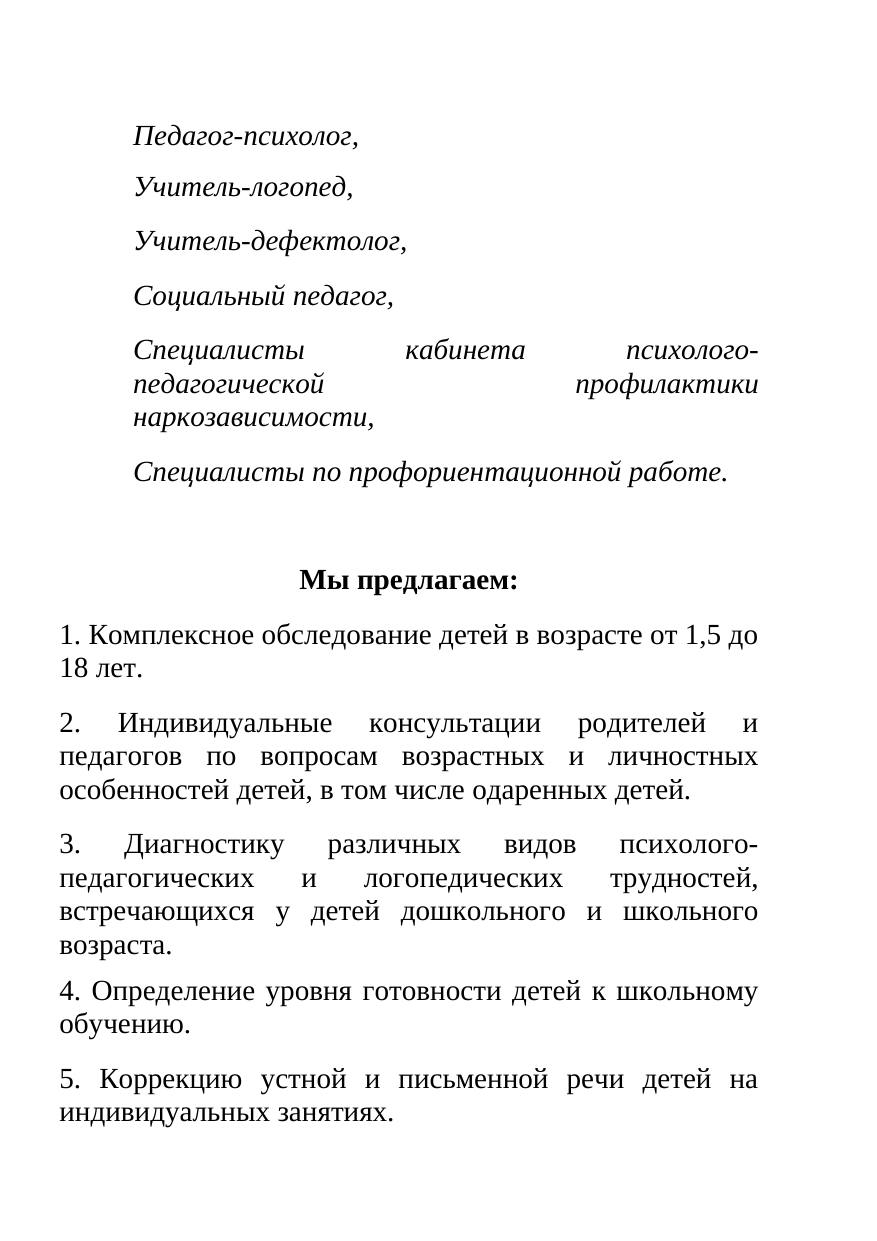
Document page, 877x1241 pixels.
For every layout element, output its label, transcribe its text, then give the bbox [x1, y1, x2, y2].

text 5. Коррекцию устной и письменной речи детей на индивидуальных занятиях. [59, 1061, 759, 1128]
text Учитель-дефектолог, [59, 223, 759, 257]
text Мы предлагаем: [59, 562, 759, 596]
text 1. Комплексное обследование детей в возрасте от 1,5 до 18 лет. [59, 617, 759, 684]
text 2. Индивидуальные консультации родителей и педагогов по вопросам возрастных и личностных особенностей детей, в том числе одаренных детей. [59, 705, 759, 805]
text Педагог-психолог, [59, 118, 759, 152]
text Учитель-логопед, [59, 169, 759, 203]
text 3. Диагностику различных видов психолого-педагогических и логопедических трудностей, встречающихся у детей дошкольного и школьного возраста. [59, 826, 759, 960]
text Социальный педагог, [59, 278, 759, 311]
text Специалисты по профориентационной работе. [59, 454, 759, 487]
text 4. Определение уровня готовности детей к школьному обучению. [59, 973, 759, 1040]
text Специалисты кабинета психолого-педагогической профилактики наркозависимости, [133, 332, 759, 433]
